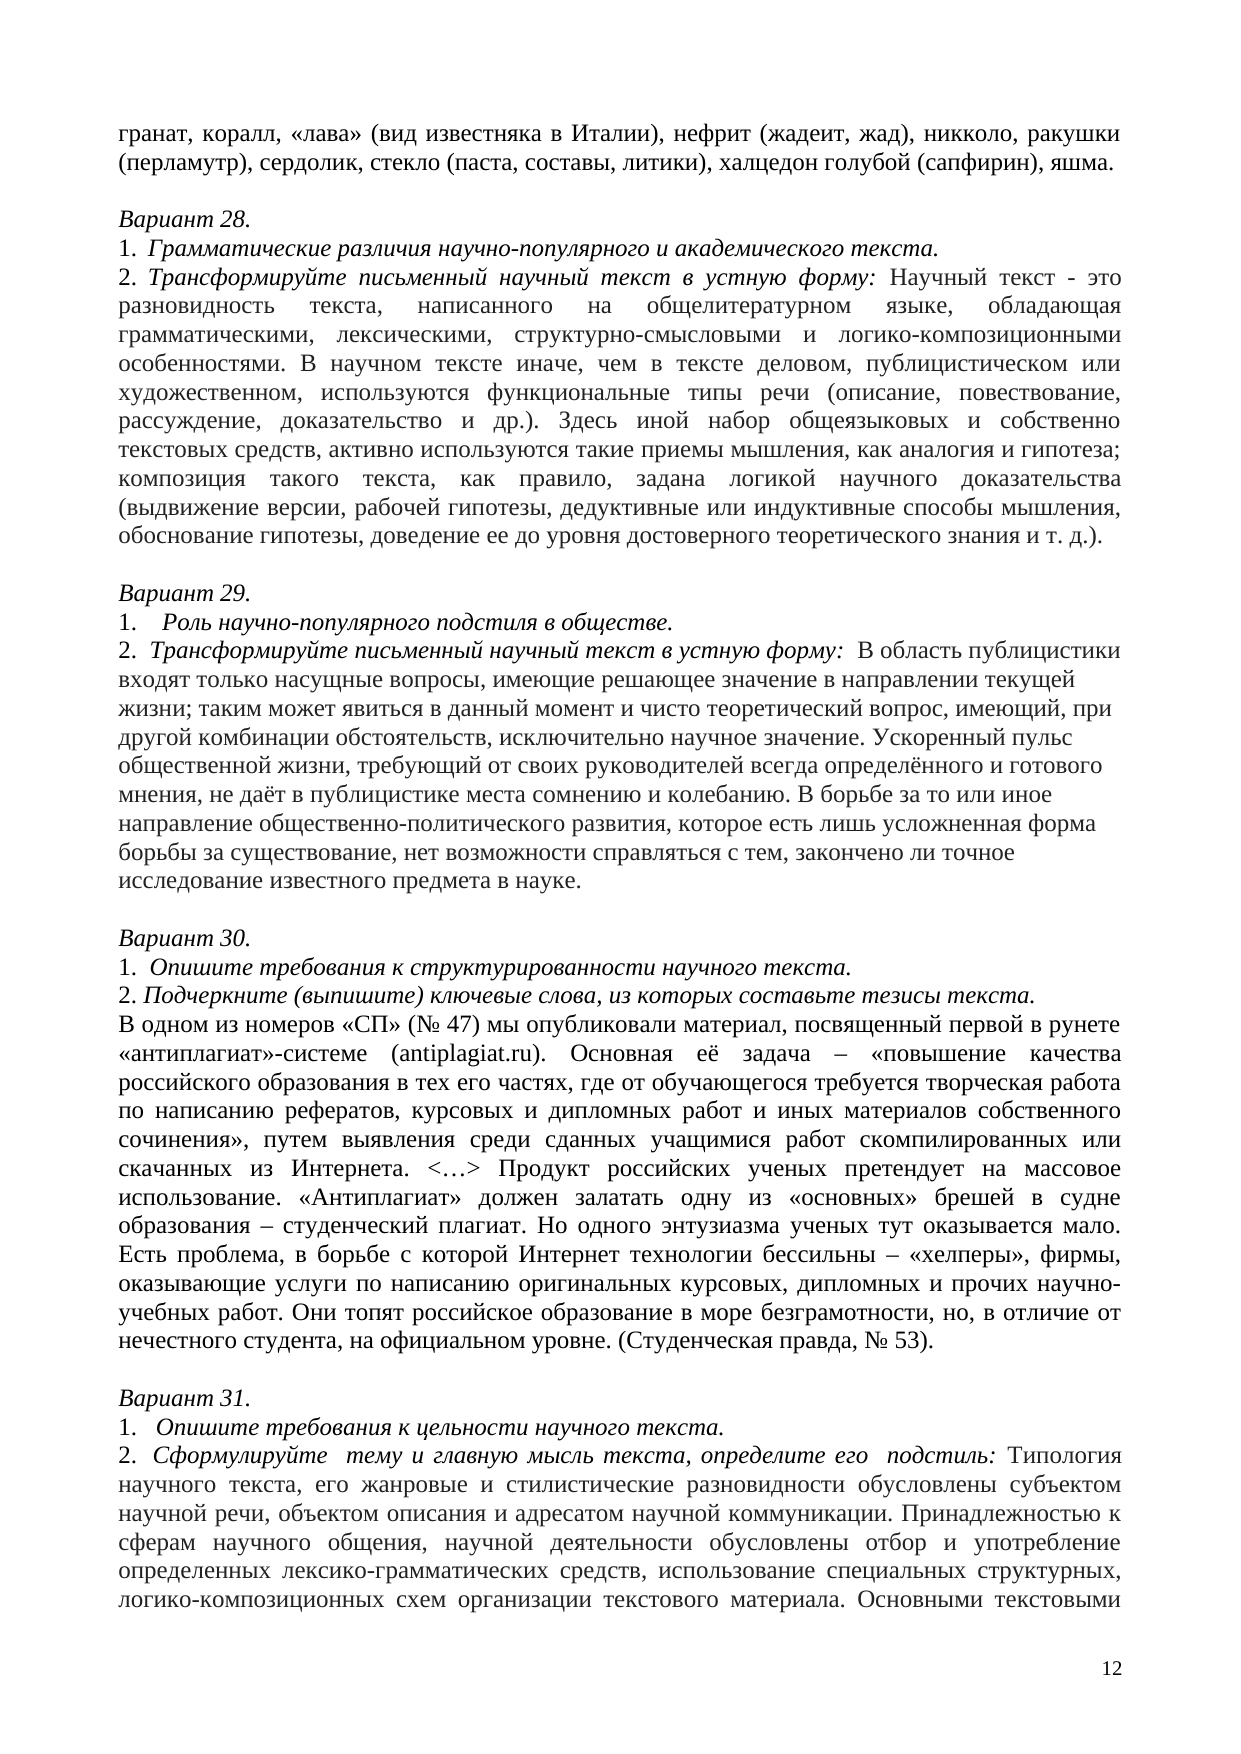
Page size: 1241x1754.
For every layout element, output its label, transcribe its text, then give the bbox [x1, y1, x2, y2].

text 2. Трансформируйте письменный научный текст в устную форму: В область публицистики входят только насущные вопросы, имеющие решающее значение в направлении текущей жизни; таким может явиться в данный момент и чисто теоретический вопрос, имеющий, при другой комбинации обстоятельств, исключительно научное значение. Ускоренный пульс общественной жизни, требующий от своих руководителей всегда определённого и готового мнения, не даёт в публицистике места сомнению и колебанию. В борьбе за то или иное направление общественно-политического развития, которое есть лишь усложненная форма борьбы за существование, нет возможности справляться с тем, закончено ли точное исследование известного предмета в науке. [118, 636, 1122, 894]
text 1. Опишите требования к структурированности научного текста. [118, 952, 1122, 981]
text В одном из номеров «СП» (№ 47) мы опубликовали материал, посвященный первой в рунете «антиплагиат»-системе (antiplagiat.ru). Основная её задача – «повышение качества российского образования в тех его частях, где от обучающегося требуется творческая работа по написанию рефератов, курсовых и дипломных работ и иных материалов собственного сочинения», путем выявления среди сданных учащимися работ скомпилированных или скачанных из Интернета. <…> Продукт российских ученых претендует на массовое использование. «Антиплагиат» должен залатать одну из «основных» брешей в судне образования – студенческий плагиат. Но одного энтузиазма ученых тут оказывается мало. Есть проблема, в борьбе с которой Интернет технологии бессильны – «хелперы», фирмы, оказывающие услуги по написанию оригинальных курсовых, дипломных и прочих научно-учебных работ. Они топят российское образование в море безграмотности, но, в отличие от нечестного студента, на официальном уровне. (Студенческая правда, № 53). [118, 1009, 1122, 1354]
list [118, 118, 1122, 176]
text 1. Роль научно-популярного подстиля в обществе. [118, 607, 1122, 636]
text Вариант 30. [118, 923, 1122, 952]
text Вариант 28. [118, 204, 1122, 233]
list Трансформируйте письменный научный текст в устную форму: Научный текст - это разновидность текста, написанного на общелитературном языке, обладающая грамматическими, лексическими, структурно-смысловыми и логико-композиционными особенностями. В научном тексте иначе, чем в тексте деловом, публицистическом или художественном, используются функциональные типы речи (описание, повествование, рассуждение, доказательство и др.). Здесь иной набор общеязыковых и собственно текстовых средств, активно используются такие приемы мышления, как аналогия и гипотеза; композиция такого текста, как правило, задана логикой научного доказательства (выдвижение версии, рабочей гипотезы, дедуктивные или индуктивные способы мышления, обоснование гипотезы, доведение ее до уровня достоверного теоретического знания и т. д.). [118, 262, 1122, 549]
text 2. Подчеркните (выпишите) ключевые слова, из которых составьте тезисы текста. [118, 981, 1122, 1009]
text Вариант 31. [118, 1383, 1122, 1412]
text Вариант 29. [118, 578, 1122, 607]
text 1. Опишите требования к цельности научного текста. [118, 1412, 1122, 1441]
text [118, 1441, 1122, 1613]
list Грамматические различия научно-популярного и академического текста. [118, 233, 1122, 262]
